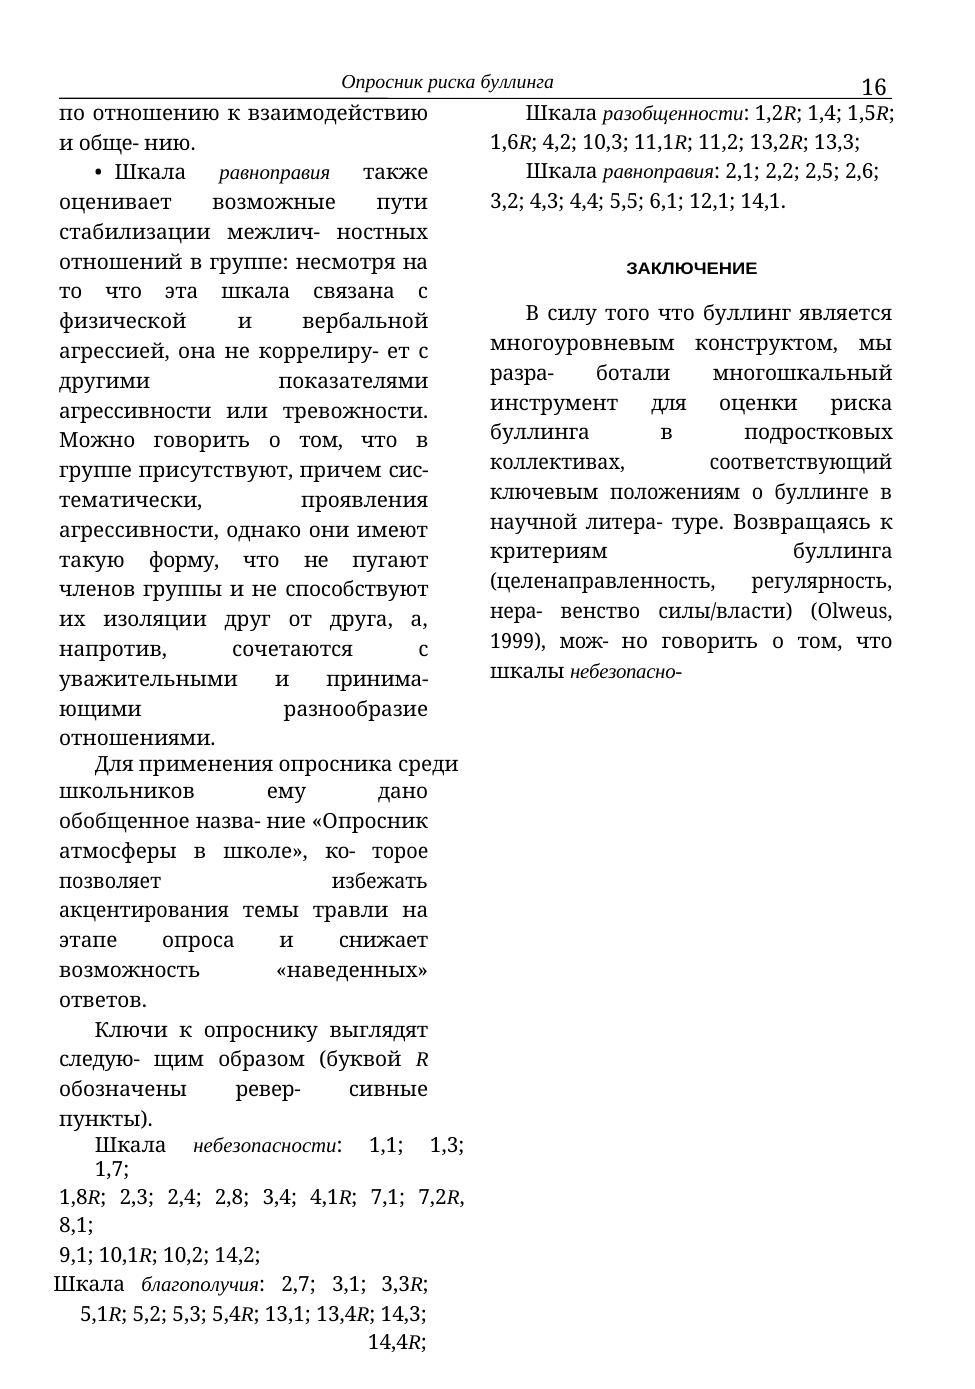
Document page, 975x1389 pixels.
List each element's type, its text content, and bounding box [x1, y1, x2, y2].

text 1,8R; 2,3; 2,4; 2,8; 3,4; 4,1R; 7,1; 7,2R, 8,1; [59, 1182, 465, 1239]
text Шкала равноправия: 2,1; 2,2; 2,5; 2,6; [526, 157, 929, 185]
text 5,1R; 5,2; 5,3; 5,4R; 13,1; 13,4R; 14,3; 14,4R; [48, 1299, 426, 1356]
text Шкала разобщенности: 1,2R; 1,4; 1,5R; 1,6R; 4,2; 10,3; 11,1R; 11,2; 13,2R; 13,3; [490, 98, 927, 156]
text Шкала благополучия: 2,7; 3,1; 3,3R; [48, 1269, 428, 1298]
text Ключи к опроснику выглядят следую- щим образом (буквой R обозначены ревер- сивные пункты). [59, 1015, 428, 1133]
text 9,1; 10,1R; 10,2; 14,2; [59, 1240, 465, 1268]
list Шкала равноправия также оценивает возможные пути стабилизации межлич- ностных отношений в группе: несмотря на то что эта шкала связана с физической и вербальной агрессией, она не коррелиру- ет с другими показателями агрессивности или тревожности. Можно говорить о том, что в группе присутствуют, причем сис- тематически, проявления агрессивности, однако они имеют такую форму, что не пугают членов группы и не способствуют их изоляции друг от друга, а, напротив, сочетаются с уважительными и принима- ющими разнообразие отношениями. [59, 157, 428, 752]
text Для применения опросника среди [94, 753, 465, 776]
text по отношению к взаимодействию и обще- нию. [59, 98, 428, 156]
text ЗАКЛЮЧЕНИЕ [626, 259, 929, 278]
text школьников ему дано обобщенное назва- ние «Опросник атмосферы в школе», ко- торое позволяет избежать акцентирования темы травли на этапе опроса и снижает возможность «наведенных» ответов. [59, 776, 428, 1013]
text 3,2; 4,3; 4,4; 5,5; 6,1; 12,1; 14,1. [490, 186, 929, 215]
text Шкала небезопасности: 1,1; 1,3; 1,7; [94, 1134, 465, 1181]
text В силу того что буллинг является многоуровневым конструктом, мы разра- ботали многошкальный инструмент для оценки риска буллинга в подростковых коллективах, соответствующий ключевым положениям о буллинге в научной литера- туре. Возвращаясь к критериям буллинга (целенаправленность, регулярность, нера- венство силы/власти) (Olweus, 1999), мож- но говорить о том, что шкалы небезопасно- [490, 298, 893, 684]
